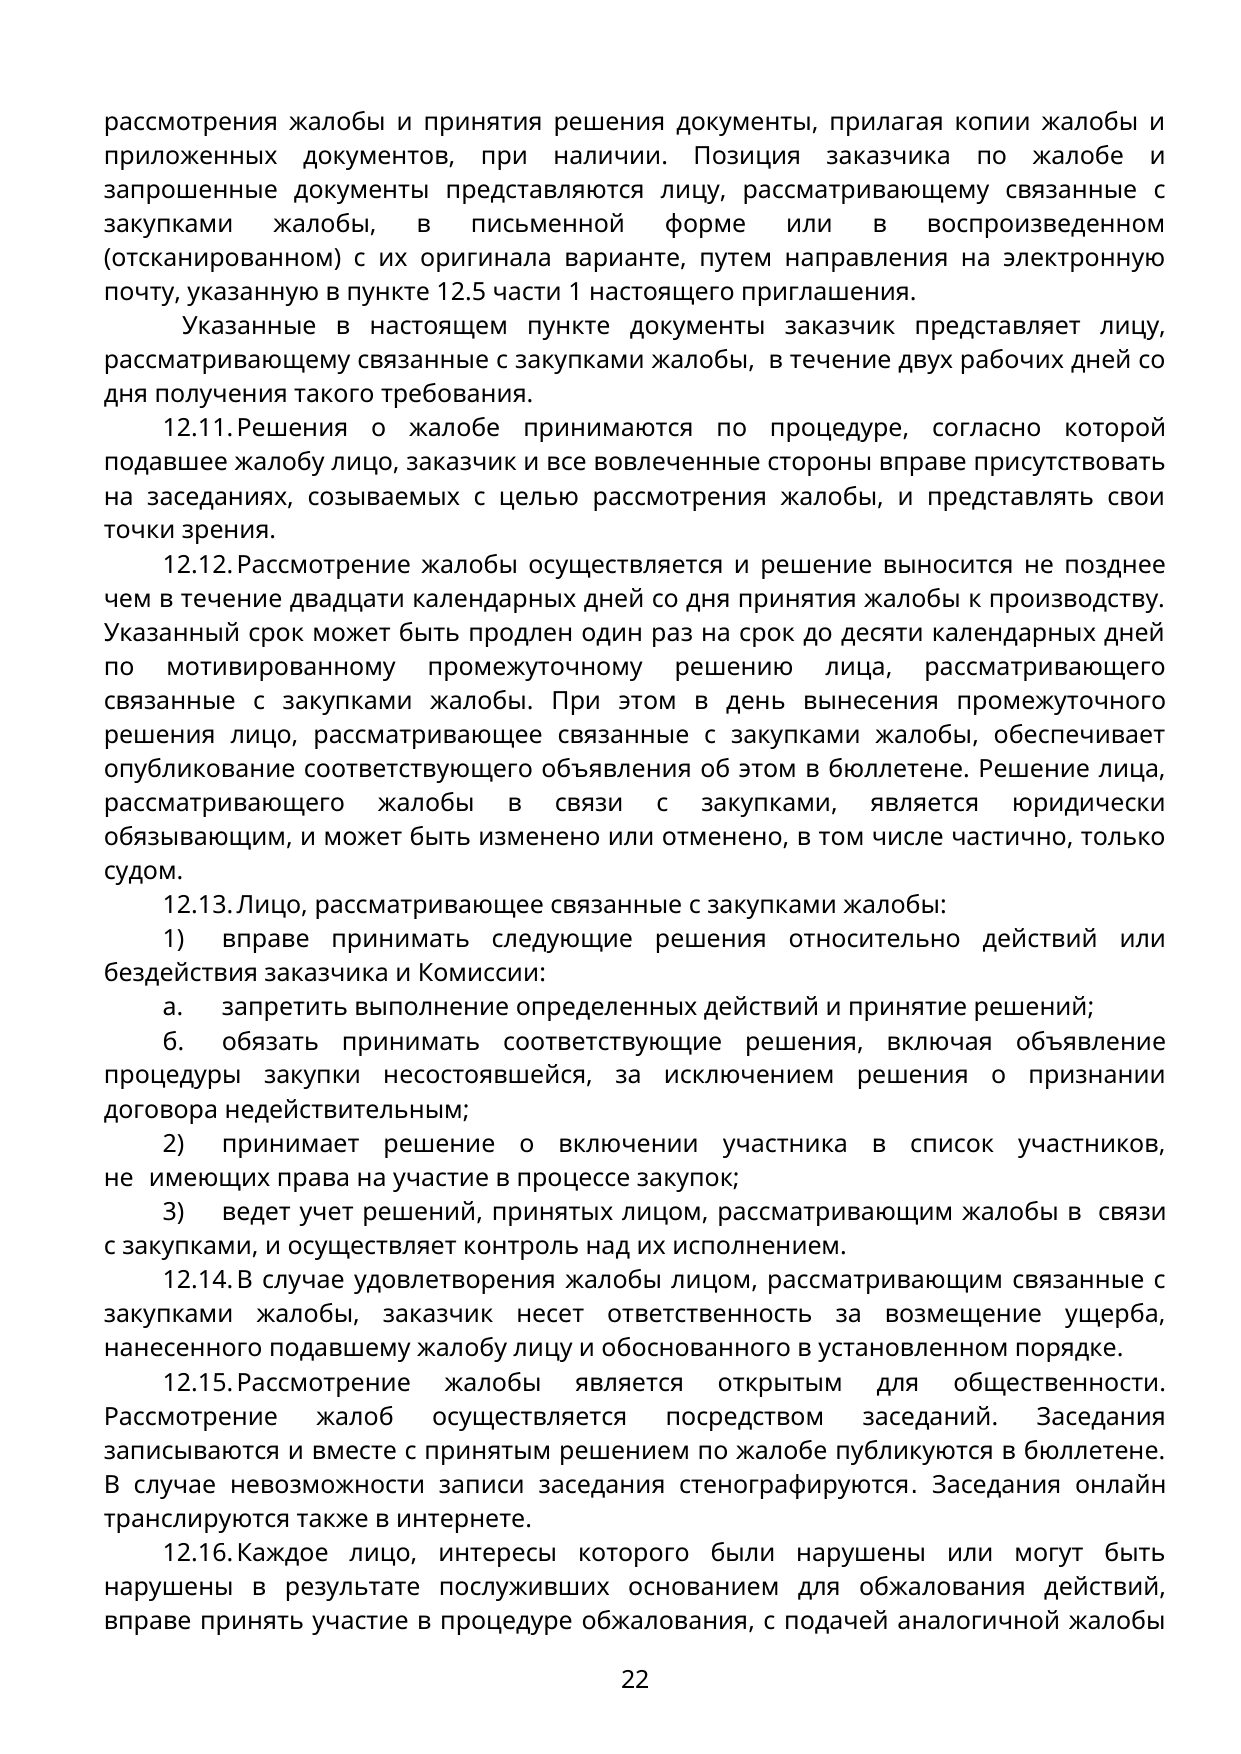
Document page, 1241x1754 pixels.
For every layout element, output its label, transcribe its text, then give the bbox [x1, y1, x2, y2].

text Указанные в настоящем пункте документы заказчик представляет лицу, рассматривающему связанные с закупками жалобы, в течение двух рабочих дней со дня получения такого требования. [103, 308, 1167, 410]
text 12.12. Рассмотрение жалобы осуществляется и решение выносится не позднее чем в течение двадцати календарных дней со дня принятия жалобы к производству. Указанный срок может быть продлен один раз на срок до десяти календарных дней по мотивированному промежуточному решению лица, рассматривающего связанные с закупками жалобы. При этом в день вынесения промежуточного решения лицо, рассматривающее связанные с закупками жалобы, обеспечивает опубликование соответствующего объявления об этом в бюллетене. Решение лица, рассматривающего жалобы в связи с закупками, является юридически обязывающим, и может быть изменено или отменено, в том числе частично, только судом. [103, 546, 1167, 887]
text 12.15. Рассмотрение жалобы является открытым для общественности. Рассмотрение жалоб осуществляется посредством заседаний. Заседания записываются и вместе с принятым решением по жалобе публикуются в бюллетене. В случае невозможности записи заседания стенографируются. Заседания онлайн транслируются также в интернете. [103, 1364, 1167, 1534]
text а. запретить выполнение определенных действий и принятие решений; [103, 989, 1167, 1023]
text 12.11. Решения о жалобе принимаются по процедуре, согласно которой подавшее жалобу лицо, заказчик и все вовлеченные стороны вправе присутствовать на заседаниях, созываемых с целью рассмотрения жалобы, и представлять свои точки зрения. [103, 410, 1167, 546]
text 3) ведет учет решений, принятых лицом, рассматривающим жалобы в связи с закупками, и осуществляет контроль над их исполнением. [103, 1194, 1167, 1262]
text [103, 1534, 1167, 1637]
text 12.13. Лицо, рассматривающее связанные с закупками жалобы: [103, 887, 1167, 921]
text 12.14. В случае удовлетворения жалобы лицом, рассматривающим связанные с закупками жалобы, заказчик несет ответственность за возмещение ущерба, нанесенного подавшему жалобу лицу и обоснованного в установленном порядке. [103, 1262, 1167, 1364]
text б. обязать принимать соответствующие решения, включая объявление процедуры закупки несостоявшейся, за исключением решения о признании договора недействительным; [103, 1023, 1167, 1125]
text 1) вправе принимать следующие решения относительно действий или бездействия заказчика и Комиссии: [103, 921, 1167, 989]
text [103, 103, 1167, 308]
text 2) принимает решение о включении участника в список участников, не имеющих права на участие в процессе закупок; [103, 1125, 1167, 1194]
